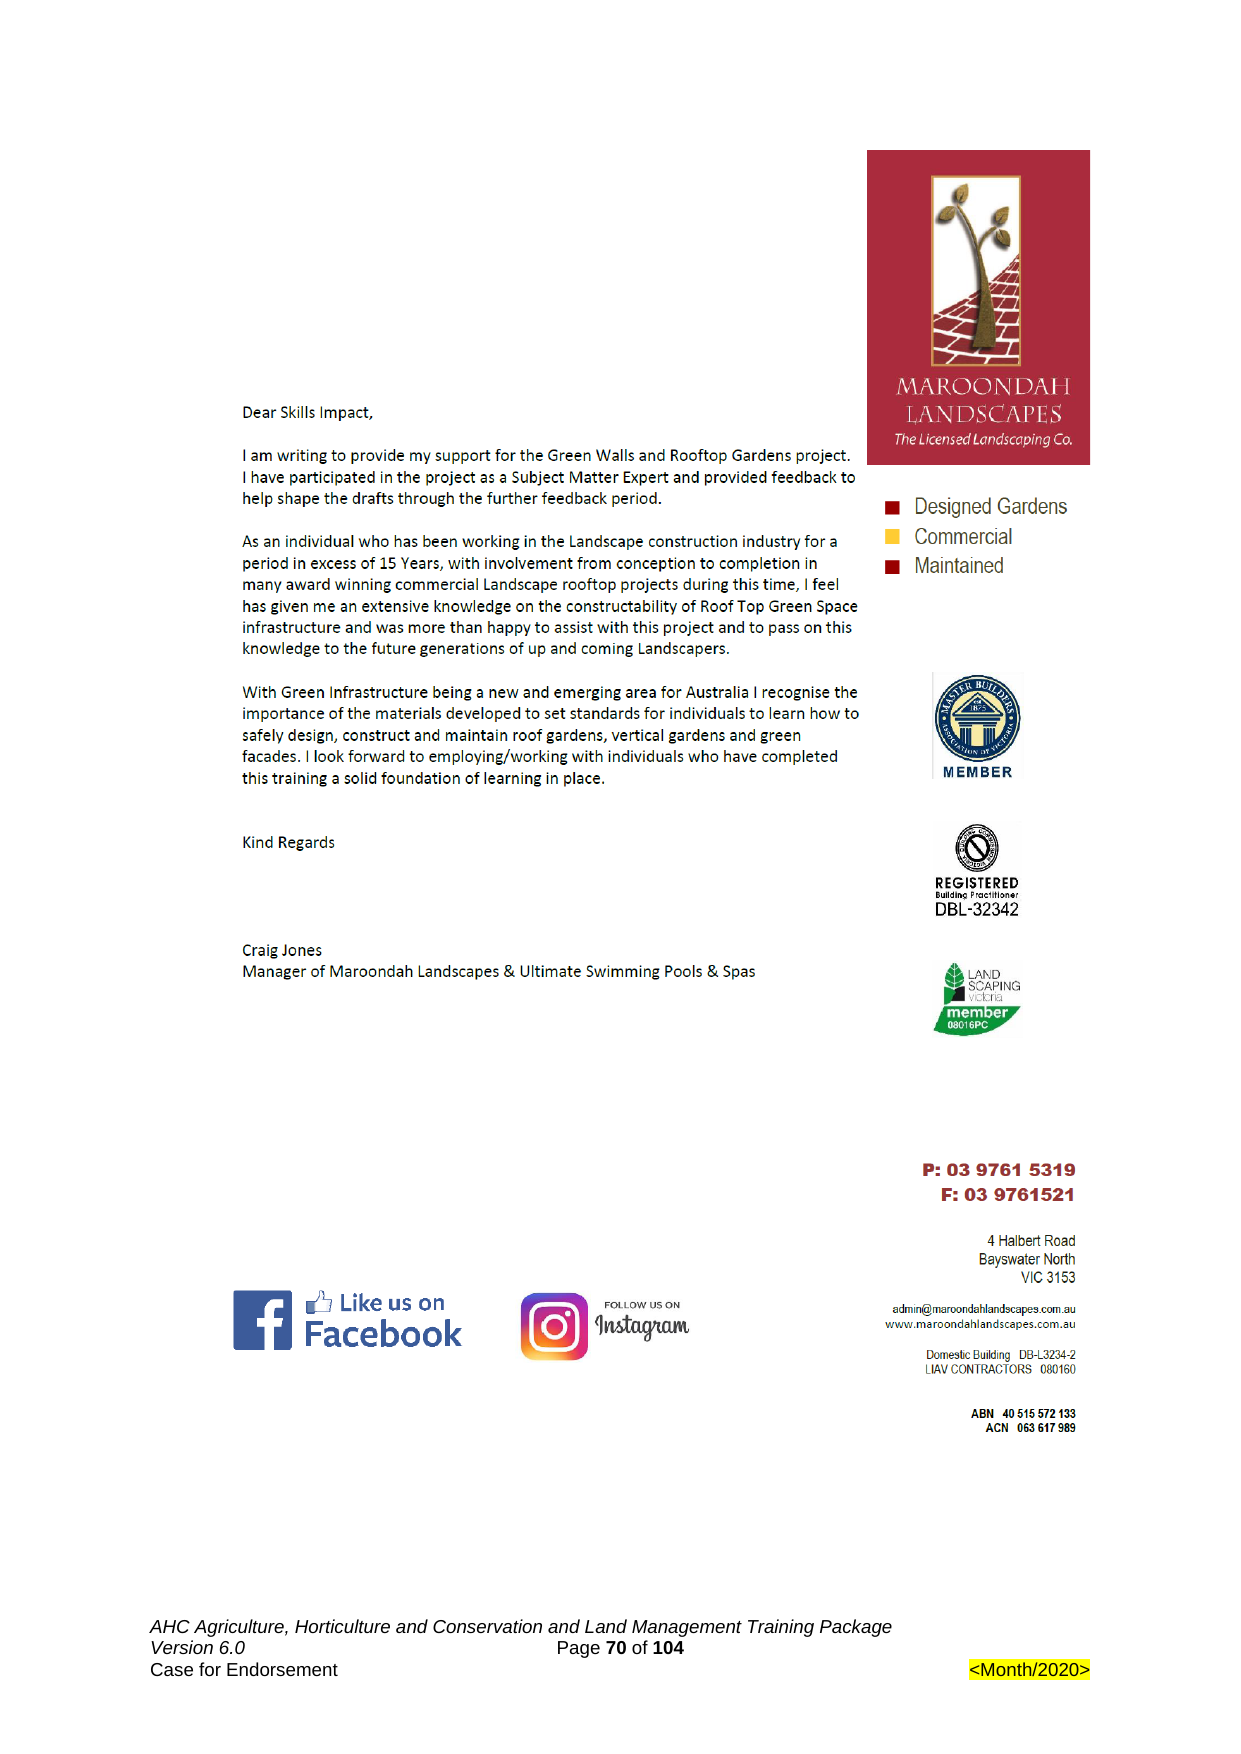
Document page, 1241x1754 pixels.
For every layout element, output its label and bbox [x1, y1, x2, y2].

picture [150, 150, 1091, 1491]
